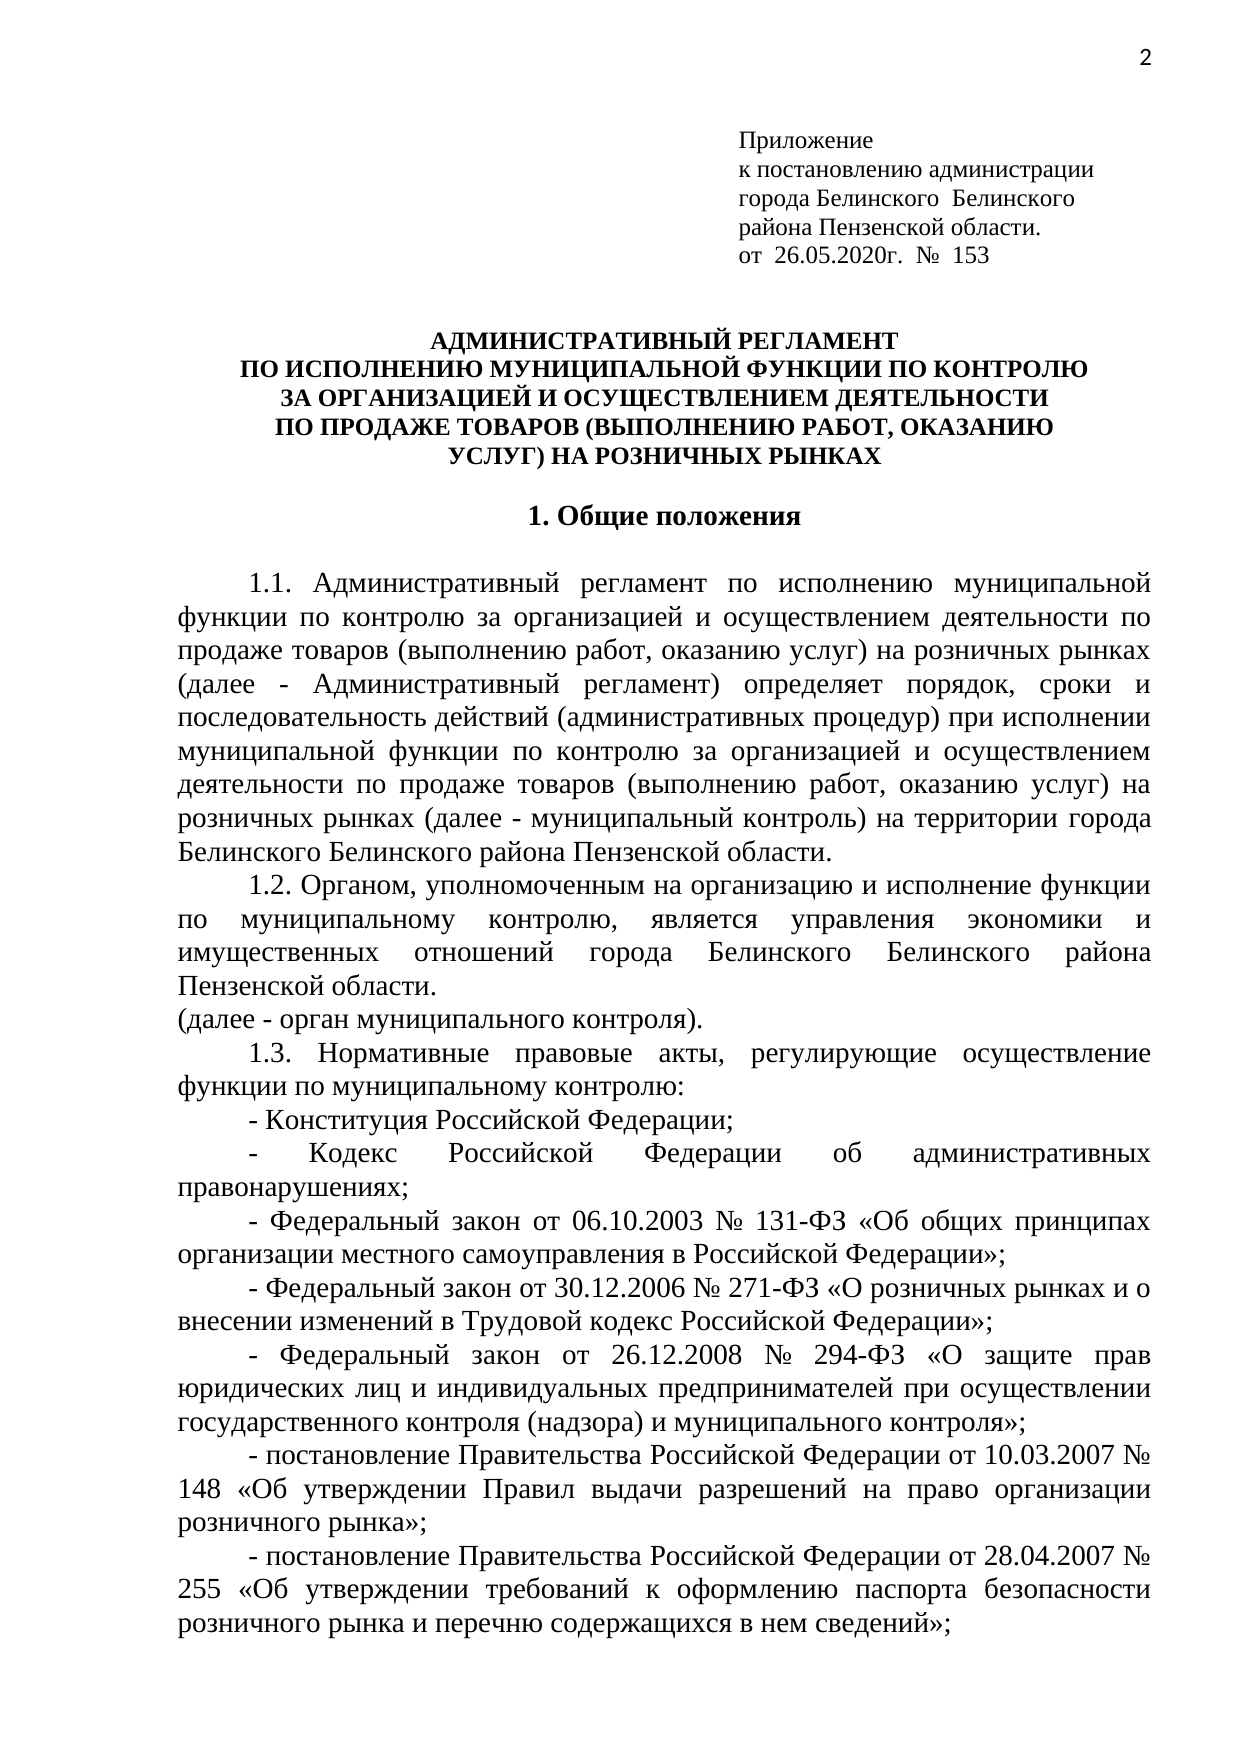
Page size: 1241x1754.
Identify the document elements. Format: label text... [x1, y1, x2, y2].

text - Конституция Российской Федерации; [177, 1102, 1152, 1136]
text от 26.05.2020г. № 153 [738, 240, 1152, 297]
text - Кодекс Российской Федерации об административных правонарушениях; [177, 1136, 1152, 1203]
text - постановление Правительства Российской Федерации от 28.04.2007 № 255 «Об утверждении требований к оформлению паспорта безопасности розничного рынка и перечню содержащихся в нем сведений»; [177, 1538, 1152, 1639]
title АДМИНИСТРАТИВНЫЙ РЕГЛАМЕНТ [177, 326, 1152, 354]
text Приложение [738, 125, 1152, 154]
text к постановлению администрации города Белинского Белинского района Пензенской области. [738, 154, 1152, 240]
text 1.1. Административный регламент по исполнению муниципальной функции по контролю за организацией и осуществлением деятельности по продаже товаров (выполнению работ, оказанию услуг) на розничных рынках (далее - Административный регламент) определяет порядок, сроки и последовательность действий (административных процедур) при исполнении муниципальной функции по контролю за организацией и осуществлением деятельности по продаже товаров (выполнению работ, оказанию услуг) на розничных рынках (далее - муниципальный контроль) на территории города Белинского Белинского района Пензенской области. [177, 565, 1152, 867]
title УСЛУГ) НА РОЗНИЧНЫХ РЫНКАХ [177, 441, 1152, 469]
title ПО ИСПОЛНЕНИЮ МУНИЦИПАЛЬНОЙ ФУНКЦИИ ПО КОНТРОЛЮ [177, 354, 1152, 383]
text 1. Общие положения [177, 498, 1152, 532]
text - Федеральный закон от 06.10.2003 № 131-ФЗ «Об общих принципах организации местного самоуправления в Российской Федерации»; [177, 1203, 1152, 1270]
text - Федеральный закон от 30.12.2006 № 271-ФЗ «О розничных рынках и о внесении изменений в Трудовой кодекс Российской Федерации»; [177, 1270, 1152, 1337]
title ПО ПРОДАЖЕ ТОВАРОВ (ВЫПОЛНЕНИЮ РАБОТ, ОКАЗАНИЮ [177, 412, 1152, 441]
text 1.2. Органом, уполномоченным на организацию и исполнение функции по муниципальному контролю, является управления экономики и имущественных отношений города Белинского Белинского района Пензенской области. [177, 867, 1152, 1001]
text - постановление Правительства Российской Федерации от 10.03.2007 № 148 «Об утверждении Правил выдачи разрешений на право организации розничного рынка»; [177, 1437, 1152, 1538]
text - Федеральный закон от 26.12.2008 № 294-ФЗ «О защите прав юридических лиц и индивидуальных предпринимателей при осуществлении государственного контроля (надзора) и муниципального контроля»; [177, 1337, 1152, 1437]
title ЗА ОРГАНИЗАЦИЕЙ И ОСУЩЕСТВЛЕНИЕМ ДЕЯТЕЛЬНОСТИ [177, 383, 1152, 412]
text (далее - орган муниципального контроля). [177, 1001, 1152, 1035]
text 1.3. Нормативные правовые акты, регулирующие осуществление функции по муниципальному контролю: [177, 1035, 1152, 1102]
